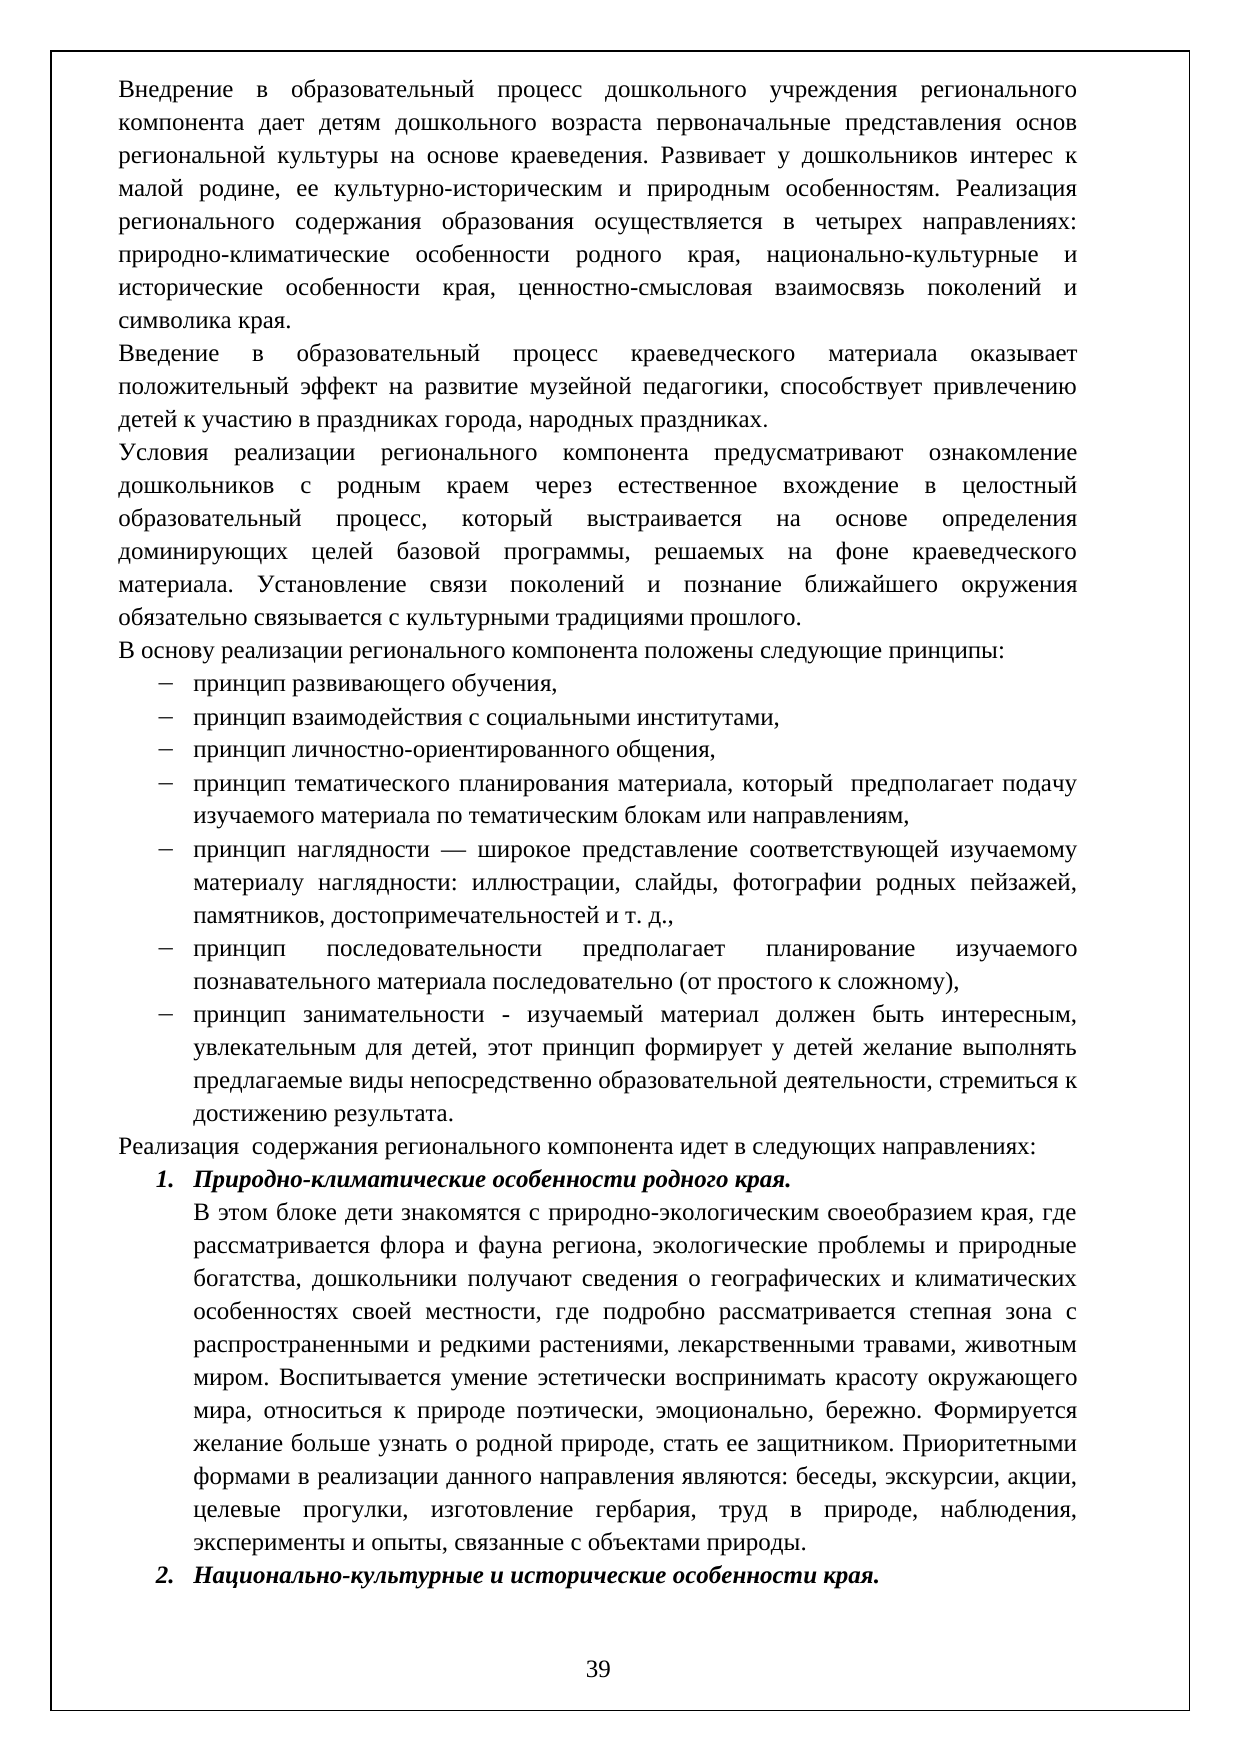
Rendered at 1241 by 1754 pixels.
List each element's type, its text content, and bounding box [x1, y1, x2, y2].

list принцип личностно-ориентированного общения, [156, 734, 1078, 763]
list Национально-культурные и исторические особенности края. [156, 1560, 1078, 1589]
list принцип тематического планирования материала, который предполагает подачу изучаемого материала по тематическим блокам или направлениям, [156, 768, 1078, 829]
list В этом блоке дети знакомятся с природно-экологическим своеобразием края, где рассматривается флора и фауна региона, экологические проблемы и природные богатства, дошкольники получают сведения о географических и климатических особенностях своей местности, где подробно рассматривается степная зона с распространенными и редкими растениями, лекарственными травами, животным миром. Воспитывается умение эстетически воспринимать красоту окружающего мира, относиться к природе поэтически, эмоционально, бережно. Формируется желание больше узнать о родной природе, стать ее защитником. Приоритетными формами в реализации данного направления являются: беседы, экскурсии, акции, целевые прогулки, изготовление гербария, труд в природе, наблюдения, эксперименты и опыты, связанные с объектами природы. [193, 1197, 1078, 1556]
list принцип занимательности - изучаемый материал должен быть интересным, увлекательным для детей, этот принцип формирует у детей желание выполнять предлагаемые виды непосредственно образовательной деятельности, стремиться к достижению результата. [156, 999, 1078, 1127]
text В основу реализации регионального компонента положены следующие принципы: [118, 636, 1078, 664]
list принцип развивающего обучения, [156, 668, 1078, 697]
list Природно-климатические особенности родного края. [156, 1164, 1078, 1193]
text Реализация содержания регионального компонента идет в следующих направлениях: [118, 1131, 1078, 1159]
list принцип наглядности — широкое представление соответствующей изучаемому материалу наглядности: иллюстрации, слайды, фотографии родных пейзажей, памятников, достопримечательностей и т. д., [156, 834, 1078, 928]
text Введение в образовательный процесс краеведческого материала оказывает положительный эффект на развитие музейной педагогики, способствует привлечению детей к участию в праздниках города, народных праздниках. [118, 338, 1078, 433]
list принцип взаимодействия с социальными институтами, [156, 702, 1078, 730]
list принцип последовательности предполагает планирование изучаемого познавательного материала последовательно (от простого к сложному), [156, 933, 1078, 994]
text Внедрение в образовательный процесс дошкольного учреждения регионального компонента дает детям дошкольного возраста первоначальные представления основ региональной культуры на основе краеведения. Развивает у дошкольников интерес к малой родине, ее культурно-историческим и природным особенностям. Реализация регионального содержания образования осуществляется в четырех направлениях: природно-климатические особенности родного края, национально-культурные и исторические особенности края, ценностно-смысловая взаимосвязь поколений и символика края. [118, 74, 1078, 334]
text Условия реализации регионального компонента предусматривают ознакомление дошкольников с родным краем через естественное вхождение в целостный образовательный процесс, который выстраивается на основе определения доминирующих целей базовой программы, решаемых на фоне краеведческого материала. Установление связи поколений и познание ближайшего окружения обязательно связывается с культурными традициями прошлого. [118, 437, 1078, 631]
